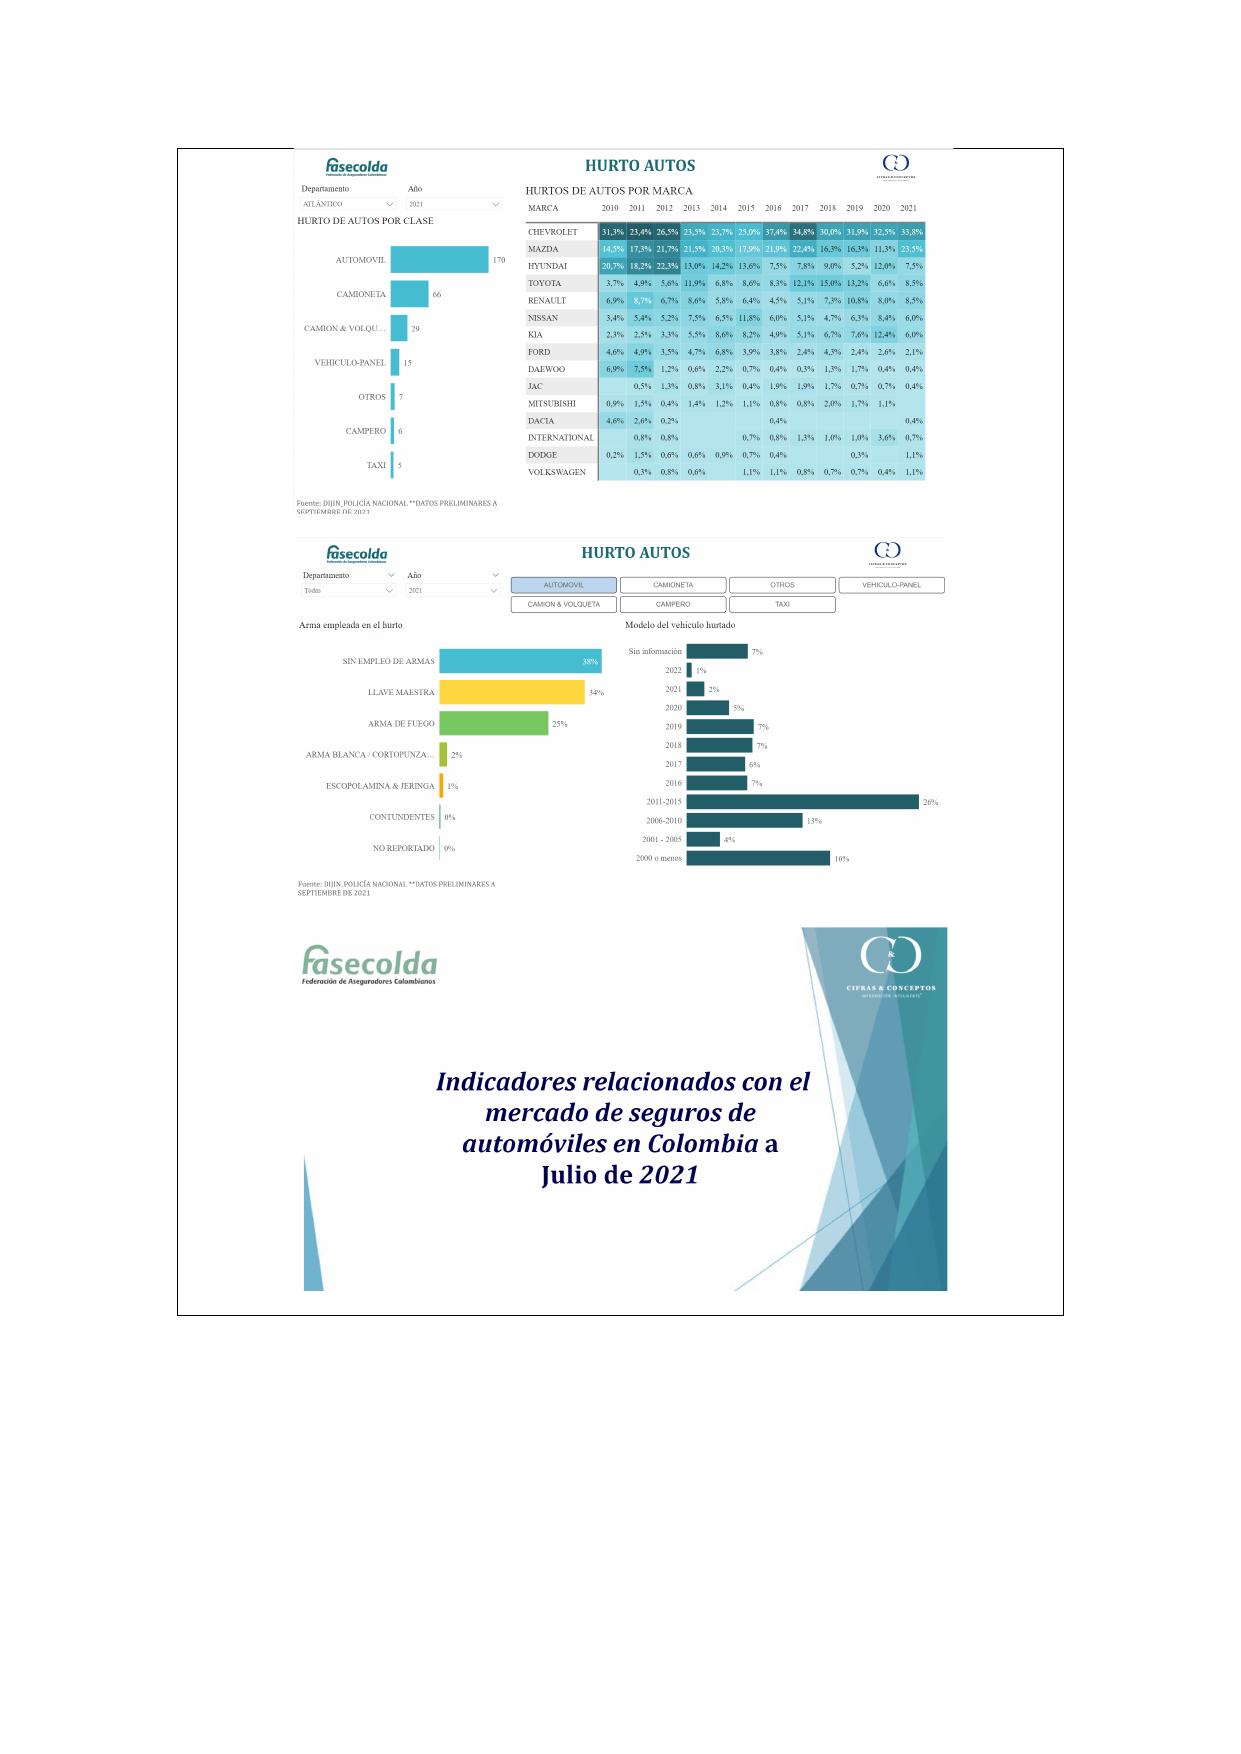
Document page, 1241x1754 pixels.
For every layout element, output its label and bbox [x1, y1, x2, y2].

table_cell [178, 149, 1063, 1315]
picture [293, 926, 948, 1291]
picture [293, 148, 954, 514]
picture [296, 537, 946, 902]
